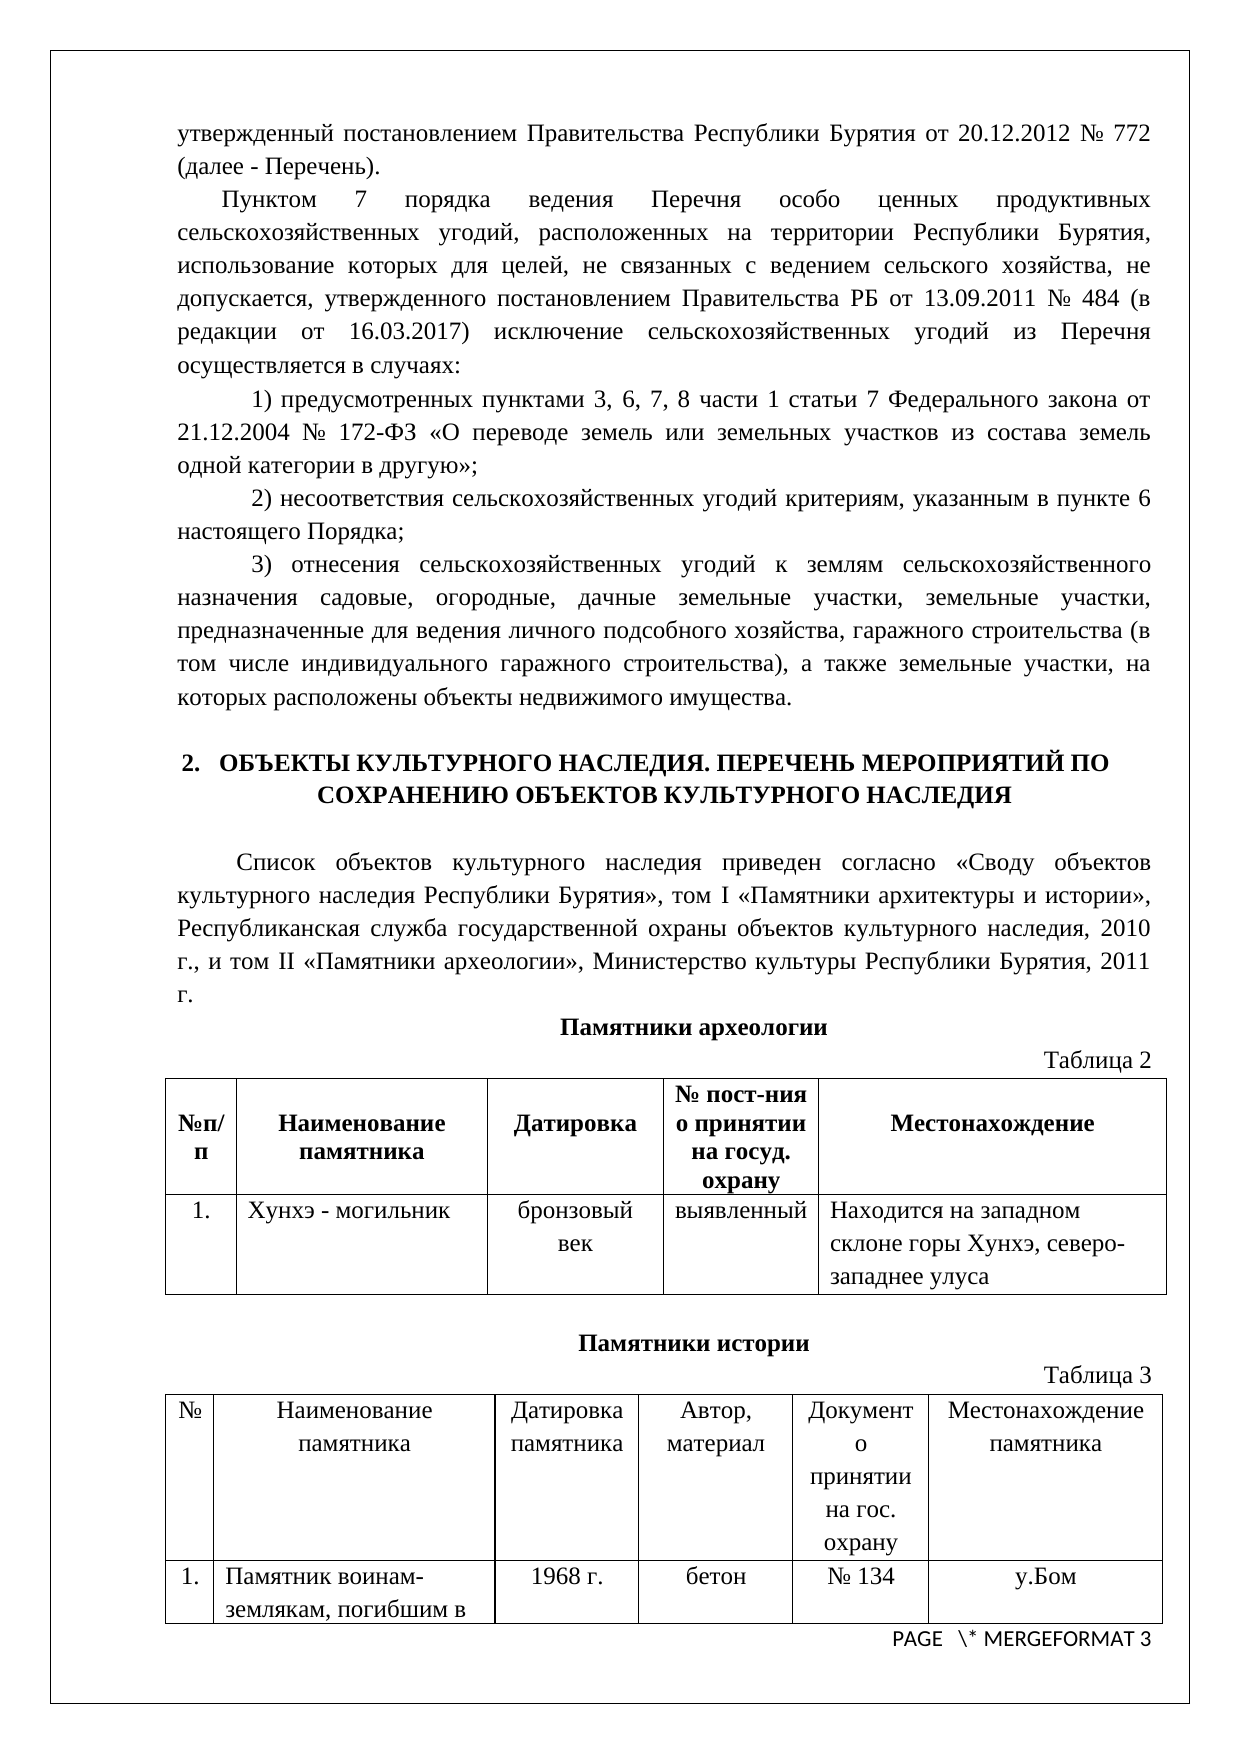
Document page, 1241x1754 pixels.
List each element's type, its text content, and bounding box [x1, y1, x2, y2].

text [177, 118, 1152, 180]
table_cell Находится на западном склоне горы Хунхэ, северо-западнее улуса [819, 1195, 1166, 1293]
table_cell 1968 г. [496, 1561, 638, 1623]
table_cell выявленный [664, 1195, 818, 1293]
text 2) несоответствия сельскохозяйственных угодий критериям, указанным в пункте 6 настоящего Порядка; [177, 483, 1152, 545]
text Пунктом 7 порядка ведения Перечня особо ценных продуктивных сельскохозяйственных угодий, расположенных на территории Республики Бурятия, использование которых для целей, не связанных с ведением сельского хозяйства, не допускается, утвержденного постановлением Правительства РБ от 13.09.2011 № 484 (в редакции от 16.03.2017) исключение сельскохозяйственных угодий из Перечня осуществляется в случаях: [177, 184, 1152, 380]
table_header № [166, 1395, 213, 1560]
table_header Датировка [488, 1079, 663, 1194]
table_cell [214, 1561, 494, 1623]
text Таблица 2 [236, 1045, 1152, 1073]
table_header Документ о принятии на гос. охрану [793, 1395, 928, 1560]
table_header Местонахождение [819, 1079, 1166, 1194]
table_header Автор, материал [639, 1395, 792, 1560]
table_header Наименование памятника [237, 1079, 487, 1194]
table_cell № 134 [793, 1561, 928, 1623]
text Памятники истории [236, 1328, 1152, 1356]
table_cell 1. [166, 1195, 236, 1293]
table_cell Хунхэ - могильник [237, 1195, 487, 1293]
text Таблица 3 [236, 1361, 1152, 1389]
table_header №п/п [166, 1079, 236, 1194]
table_header Наименование памятника [214, 1395, 494, 1560]
text Памятники археологии [236, 1012, 1152, 1041]
text 1) предусмотренных пунктами 3, 6, 7, 8 части 1 статьи 7 Федерального закона от 21.12.2004 № 172-ФЗ «О переводе земель или земельных участков из состава земель одной категории в другую»; [177, 384, 1152, 479]
table_header Датировка памятника [496, 1395, 638, 1560]
text 3) отнесения сельскохозяйственных угодий к землям сельскохозяйственного назначения садовые, огородные, дачные земельные участки, земельные участки, предназначенные для ведения личного подсобного хозяйства, гаражного строительства (в том числе индивидуального гаражного строительства), а также земельные участки, на которых расположены объекты недвижимого имущества. [177, 549, 1152, 710]
table_cell у.Бом [929, 1561, 1162, 1623]
table_header Местонахождение памятника [929, 1395, 1162, 1560]
text Список объектов культурного наследия приведен согласно «Своду объектов культурного наследия Республики Бурятия», том I «Памятники архитектуры и истории», Республиканская служба государственной охраны объектов культурного наследия, 2010 г., и том II «Памятники археологии», Министерство культуры Республики Бурятия, 2011 г. [177, 847, 1152, 1007]
table_header № пост-ния о принятии на госуд. охрану [664, 1079, 818, 1194]
list ОБЪЕКТЫ КУЛЬТУРНОГО НАСЛЕДИЯ. ПЕРЕЧЕНЬ МЕРОПРИЯТИЙ ПО СОХРАНЕНИЮ ОБЪЕКТОВ КУЛЬТУРНОГО НАСЛЕДИЯ [139, 748, 1152, 809]
table_cell бронзовый век [488, 1195, 663, 1293]
table_cell бетон [639, 1561, 792, 1623]
table_cell 1. [166, 1561, 213, 1623]
